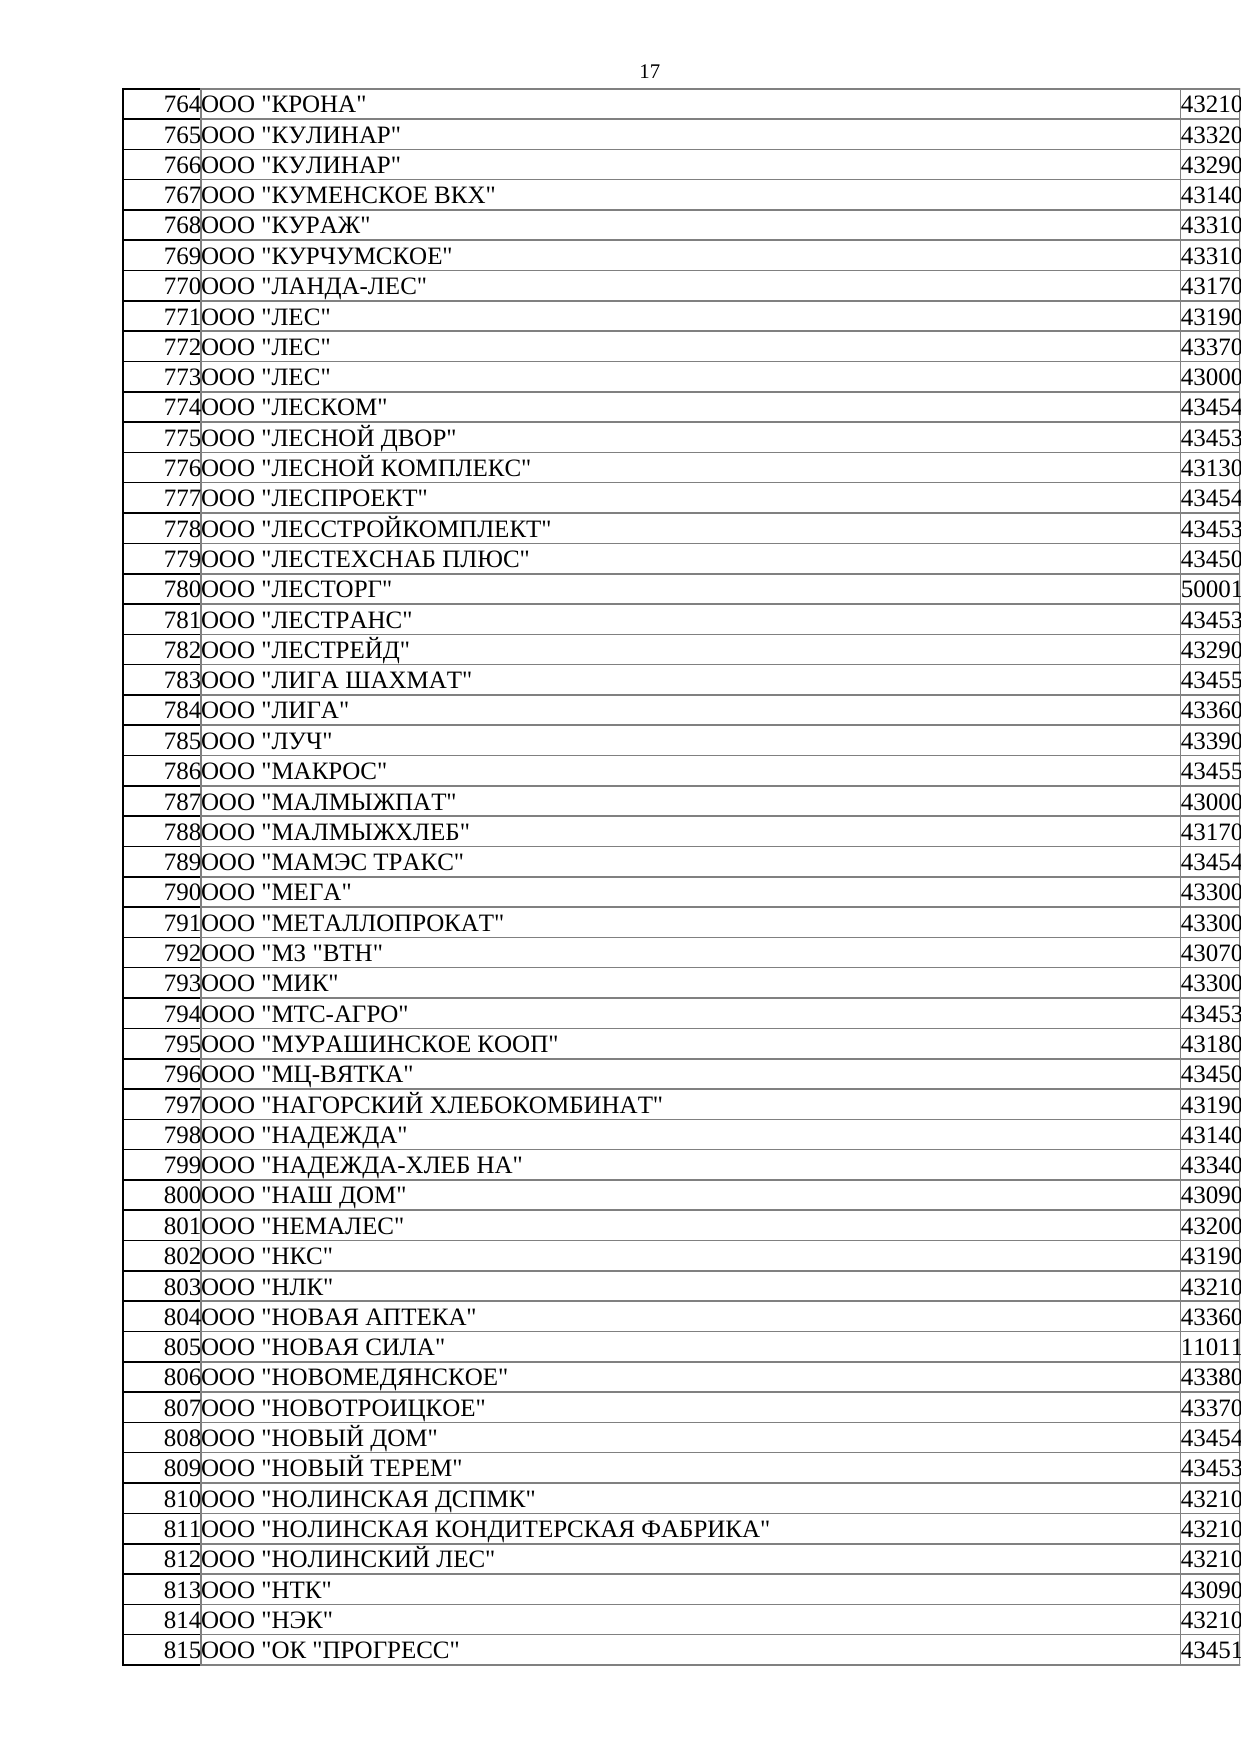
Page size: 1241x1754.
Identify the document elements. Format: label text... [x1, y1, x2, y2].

table_cell 500016961 [1181, 575, 1239, 603]
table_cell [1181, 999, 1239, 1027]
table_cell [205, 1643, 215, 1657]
table_cell 767 [124, 180, 200, 209]
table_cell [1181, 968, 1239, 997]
table_cell ООО "ЛЕСКОМ" [202, 393, 1180, 421]
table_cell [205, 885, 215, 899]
table_cell 4329015311 [1181, 635, 1239, 664]
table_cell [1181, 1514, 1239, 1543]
table_cell 773 [124, 362, 200, 391]
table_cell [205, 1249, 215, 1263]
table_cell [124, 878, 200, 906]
table_cell 764 [124, 90, 200, 118]
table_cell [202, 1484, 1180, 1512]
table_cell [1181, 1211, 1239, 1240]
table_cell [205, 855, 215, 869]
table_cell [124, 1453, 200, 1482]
table_cell 774 [124, 393, 200, 421]
table_cell 4336004141 [1181, 696, 1239, 724]
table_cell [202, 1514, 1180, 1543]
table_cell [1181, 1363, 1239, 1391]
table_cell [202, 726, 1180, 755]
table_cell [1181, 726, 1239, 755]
table_cell ООО "ЛЕСТОРГ" [202, 575, 1180, 603]
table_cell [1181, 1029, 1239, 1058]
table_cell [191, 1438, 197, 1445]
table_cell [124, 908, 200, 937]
table_cell ООО "ЛЕС" [202, 302, 1180, 330]
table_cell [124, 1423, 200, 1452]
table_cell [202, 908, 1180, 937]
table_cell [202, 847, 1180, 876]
table_cell ООО "КУЛИНАР" [202, 120, 1180, 148]
table_cell ООО "ЛЕСТРЕЙД" [202, 635, 1180, 664]
table_cell ООО "КУРАЖ" [202, 211, 1180, 239]
table_cell 775 [124, 423, 200, 452]
table_cell ООО "КРОНА" [202, 90, 1180, 118]
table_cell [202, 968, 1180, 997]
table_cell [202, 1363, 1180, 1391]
table_cell 784 [124, 696, 200, 724]
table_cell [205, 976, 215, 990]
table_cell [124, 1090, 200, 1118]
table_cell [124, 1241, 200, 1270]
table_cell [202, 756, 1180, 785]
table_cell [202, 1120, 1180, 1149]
table_cell 4345304649 [1181, 423, 1239, 452]
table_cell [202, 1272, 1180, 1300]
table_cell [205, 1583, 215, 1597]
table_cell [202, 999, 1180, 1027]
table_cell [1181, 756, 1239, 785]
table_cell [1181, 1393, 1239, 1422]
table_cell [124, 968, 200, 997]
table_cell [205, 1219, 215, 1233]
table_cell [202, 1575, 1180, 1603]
table_cell 771 [124, 302, 200, 330]
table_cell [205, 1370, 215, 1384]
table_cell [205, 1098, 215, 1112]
table_cell ООО "ЛЕСТЕХСНАБ ПЛЮС" [202, 544, 1180, 573]
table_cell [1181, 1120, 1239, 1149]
table_cell 772 [124, 332, 200, 361]
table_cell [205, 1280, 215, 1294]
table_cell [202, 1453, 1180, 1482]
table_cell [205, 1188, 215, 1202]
table_cell ООО "КУЛИНАР" [202, 150, 1180, 179]
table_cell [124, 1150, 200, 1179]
table_cell ООО "ЛЕС" [202, 332, 1180, 361]
table_cell 4331002736 [1181, 241, 1239, 270]
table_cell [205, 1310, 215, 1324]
table_cell 4321006812 [1181, 90, 1239, 118]
table_cell ООО "ЛЕСНОЙ ДВОР" [202, 423, 1180, 452]
table_cell 4329000410 [1181, 150, 1239, 179]
table_cell 779 [124, 544, 200, 573]
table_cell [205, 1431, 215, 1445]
table_cell 780 [124, 575, 200, 603]
table_cell 4332006363 [1181, 120, 1239, 148]
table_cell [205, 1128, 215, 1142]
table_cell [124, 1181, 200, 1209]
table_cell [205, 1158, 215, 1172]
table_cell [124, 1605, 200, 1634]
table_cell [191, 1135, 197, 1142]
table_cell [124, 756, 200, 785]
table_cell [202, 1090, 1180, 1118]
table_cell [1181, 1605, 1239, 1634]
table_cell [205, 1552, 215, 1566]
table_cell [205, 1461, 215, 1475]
table_cell ООО "ЛЕССТРОЙКОМПЛЕКТ" [202, 514, 1180, 542]
table_cell 4317005703 [1181, 271, 1239, 300]
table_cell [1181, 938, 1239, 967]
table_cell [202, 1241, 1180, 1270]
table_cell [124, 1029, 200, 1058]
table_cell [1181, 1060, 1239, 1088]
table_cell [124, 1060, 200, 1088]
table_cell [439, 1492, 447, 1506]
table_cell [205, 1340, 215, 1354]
table_cell 777 [124, 483, 200, 512]
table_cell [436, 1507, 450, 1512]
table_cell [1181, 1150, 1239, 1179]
table_cell 4345518351 [1181, 665, 1239, 694]
table_cell 4337003905 [1181, 332, 1239, 361]
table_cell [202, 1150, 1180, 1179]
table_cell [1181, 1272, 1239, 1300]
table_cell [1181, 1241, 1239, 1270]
table_cell 4345036407 [1181, 544, 1239, 573]
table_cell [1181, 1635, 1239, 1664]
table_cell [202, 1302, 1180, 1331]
table_cell 4345345606 [1181, 605, 1239, 633]
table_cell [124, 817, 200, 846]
table_cell 4313010195 [1181, 453, 1239, 482]
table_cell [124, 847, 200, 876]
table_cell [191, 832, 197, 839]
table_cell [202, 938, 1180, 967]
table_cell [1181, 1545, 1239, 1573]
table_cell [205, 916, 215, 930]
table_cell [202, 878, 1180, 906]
table_cell ООО "ЛИГА ШАХМАТ" [202, 665, 1180, 694]
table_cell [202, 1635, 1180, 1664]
table_cell 770 [124, 271, 200, 300]
table_cell 4345473245 [1181, 483, 1239, 512]
table_cell 778 [124, 514, 200, 542]
table_cell 4319000891 [1181, 302, 1239, 330]
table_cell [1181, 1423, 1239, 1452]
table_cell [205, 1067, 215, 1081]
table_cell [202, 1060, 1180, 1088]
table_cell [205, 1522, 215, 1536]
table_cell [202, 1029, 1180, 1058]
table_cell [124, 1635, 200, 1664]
table_cell ООО "ЛИГА" [202, 696, 1180, 724]
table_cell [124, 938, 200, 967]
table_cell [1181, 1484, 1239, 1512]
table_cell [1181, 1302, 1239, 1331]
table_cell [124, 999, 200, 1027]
table_cell ООО "КУМЕНСКОЕ ВКХ" [202, 180, 1180, 209]
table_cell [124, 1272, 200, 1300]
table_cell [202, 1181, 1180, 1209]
table_cell 769 [124, 241, 200, 270]
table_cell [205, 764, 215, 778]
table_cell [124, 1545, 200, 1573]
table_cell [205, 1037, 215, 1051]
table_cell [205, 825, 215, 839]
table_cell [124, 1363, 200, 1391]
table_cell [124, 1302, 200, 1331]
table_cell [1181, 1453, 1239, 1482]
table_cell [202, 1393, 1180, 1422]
table_cell 4300001154 [1181, 362, 1239, 391]
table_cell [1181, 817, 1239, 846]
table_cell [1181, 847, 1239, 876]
table_cell 766 [124, 150, 200, 179]
table_cell ООО "ЛЕСПРОЕКТ" [202, 483, 1180, 512]
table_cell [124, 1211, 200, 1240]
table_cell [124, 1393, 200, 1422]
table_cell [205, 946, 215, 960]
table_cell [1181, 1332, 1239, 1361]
table_cell 4331002567 [1181, 211, 1239, 239]
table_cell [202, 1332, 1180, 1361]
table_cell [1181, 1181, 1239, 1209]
table_cell ООО "ЛАНДА-ЛЕС" [202, 271, 1180, 300]
table_cell ООО "КУРЧУМСКОЕ" [202, 241, 1180, 270]
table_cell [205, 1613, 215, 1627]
table_cell 4345379651 [1181, 514, 1239, 542]
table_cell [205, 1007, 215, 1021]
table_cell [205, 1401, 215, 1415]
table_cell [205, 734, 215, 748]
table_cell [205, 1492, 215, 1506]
table_cell ООО "ЛЕС" [202, 362, 1180, 391]
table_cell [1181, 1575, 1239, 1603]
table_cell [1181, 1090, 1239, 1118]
table_cell 768 [124, 211, 200, 239]
table_cell ООО "ЛЕСТРАНС" [202, 605, 1180, 633]
table_cell 765 [124, 120, 200, 148]
table_cell 781 [124, 605, 200, 633]
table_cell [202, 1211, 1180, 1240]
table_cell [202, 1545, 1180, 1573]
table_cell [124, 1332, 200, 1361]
table_cell ООО "ЛЕСНОЙ КОМПЛЕКС" [202, 453, 1180, 482]
table_cell 785 [124, 726, 200, 755]
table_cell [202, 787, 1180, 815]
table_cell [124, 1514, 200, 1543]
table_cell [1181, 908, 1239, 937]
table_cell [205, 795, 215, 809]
table_cell 783 [124, 665, 200, 694]
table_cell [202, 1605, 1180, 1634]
table_cell 4314004317 [1181, 180, 1239, 209]
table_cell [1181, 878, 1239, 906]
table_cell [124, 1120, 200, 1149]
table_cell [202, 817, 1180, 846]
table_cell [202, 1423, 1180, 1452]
table_cell 776 [124, 453, 200, 482]
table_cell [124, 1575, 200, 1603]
table_cell 782 [124, 635, 200, 664]
table_cell 4345498970 [1181, 393, 1239, 421]
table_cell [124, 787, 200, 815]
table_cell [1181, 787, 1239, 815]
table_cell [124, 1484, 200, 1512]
